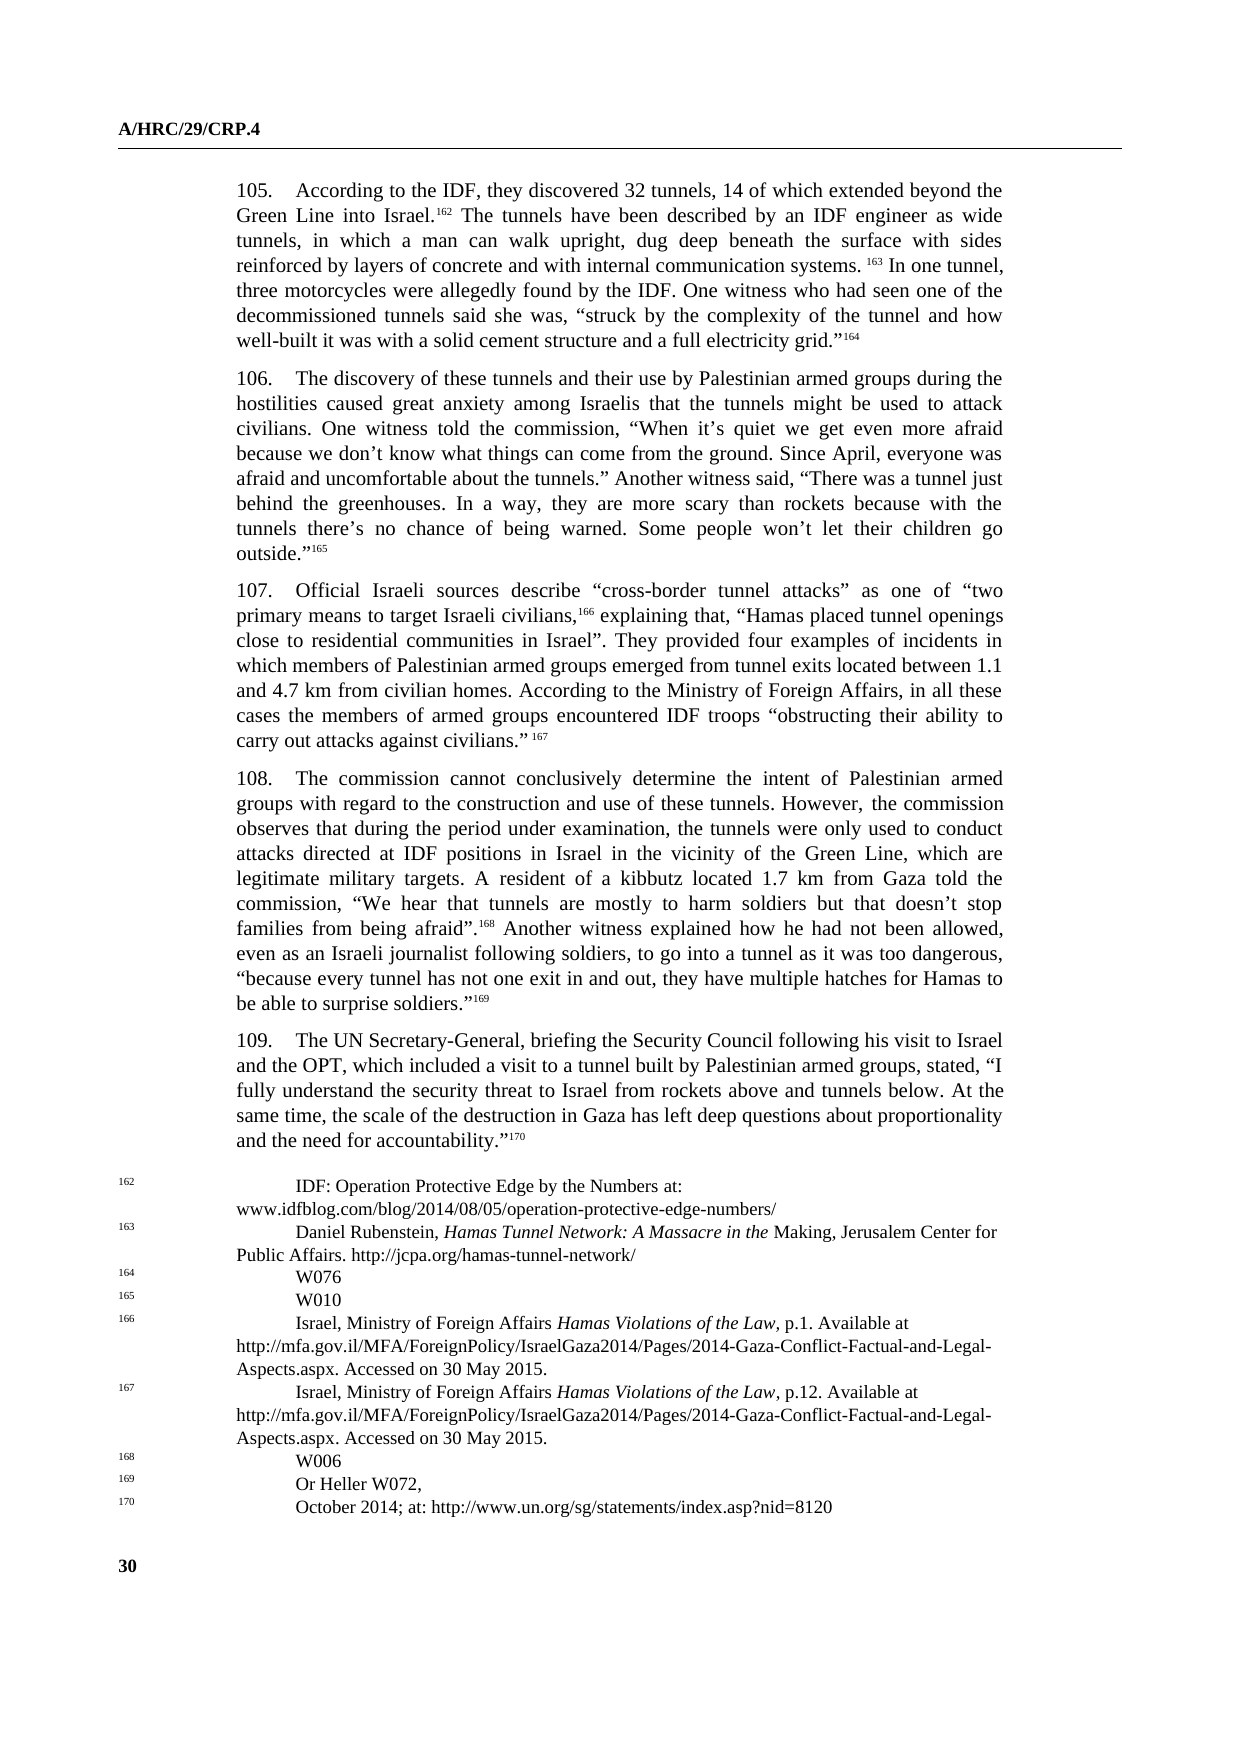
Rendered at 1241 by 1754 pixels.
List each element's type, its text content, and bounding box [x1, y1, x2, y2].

text 106. The discovery of these tunnels and their use by Palestinian armed groups during the hostilities caused great anxiety among Israelis that the tunnels might be used to attack civilians. One witness told the commission, “When it’s quiet we get even more afraid because we don’t know what things can come from the ground. Since April, everyone was afraid and uncomfortable about the tunnels.” Another witness said, “There was a tunnel just behind the greenhouses. In a way, they are more scary than rockets because with the tunnels there’s no chance of being warned. Some people won’t let their children go outside.” [236, 365, 1004, 565]
text 108. The commission cannot conclusively determine the intent of Palestinian armed groups with regard to the construction and use of these tunnels. However, the commission observes that during the period under examination, the tunnels were only used to conduct attacks directed at IDF positions in Israel in the vicinity of the Green Line, which are legitimate military targets. A resident of a kibbutz located 1.7 km from Gaza told the commission, “We hear that tunnels are mostly to harm soldiers but that doesn’t stop families from being afraid”. Another witness explained how he had not been allowed, even as an Israeli journalist following soldiers, to go into a tunnel as it was too dangerous, “because every tunnel has not one exit in and out, they have multiple hatches for Hamas to be able to surprise soldiers.” [236, 765, 1004, 1015]
text 105. According to the IDF, they discovered 32 tunnels, 14 of which extended beyond the Green Line into Israel. The tunnels have been described by an IDF engineer as wide tunnels, in which a man can walk upright, dug deep beneath the surface with sides reinforced by layers of concrete and with internal communication systems. In one tunnel, three motorcycles were allegedly found by the IDF. One witness who had seen one of the decommissioned tunnels said she was, “struck by the complexity of the tunnel and how well-built it was with a solid cement structure and a full electricity grid.” [236, 177, 1004, 352]
text 109. The UN Secretary-General, briefing the Security Council following his visit to Israel and the OPT, which included a visit to a tunnel built by Palestinian armed groups, stated, “I fully understand the security threat to Israel from rockets above and tunnels below. At the same time, the scale of the destruction in Gaza has left deep questions about proportionality and the need for accountability.” [236, 1027, 1004, 1152]
text 107. Official Israeli sources describe “cross-border tunnel attacks” as one of “two primary means to target Israeli civilians, explaining that, “Hamas placed tunnel openings close to residential communities in Israel”. They provided four examples of incidents in which members of Palestinian armed groups emerged from tunnel exits located between 1.1 and 4.7 km from civilian homes. According to the Ministry of Foreign Affairs, in all these cases the members of armed groups encountered IDF troops “obstructing their ability to carry out attacks against civilians.” [236, 577, 1004, 752]
